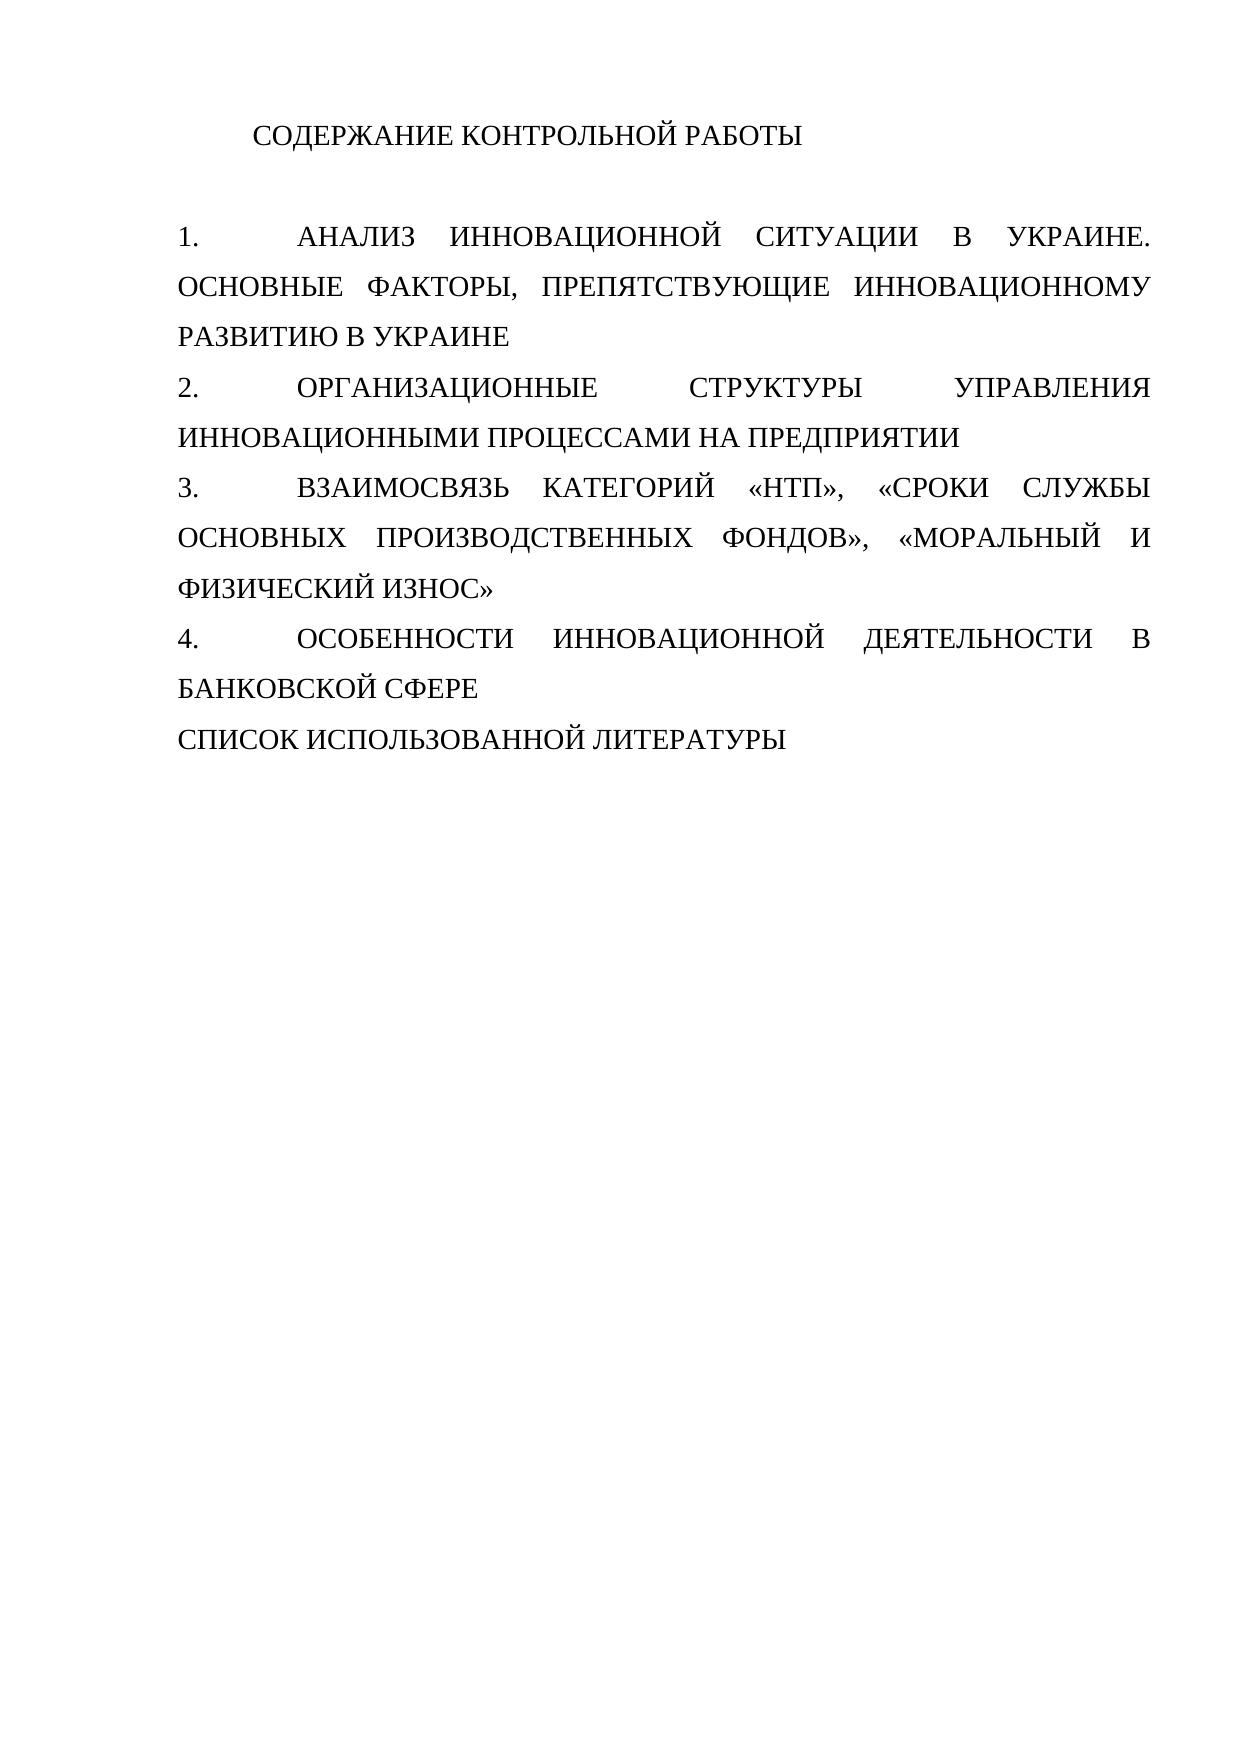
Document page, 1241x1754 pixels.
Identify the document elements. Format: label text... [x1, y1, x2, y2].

list ОСОБЕННОСТИ ИННОВАЦИОННОЙ ДЕЯТЕЛЬНОСТИ В БАНКОВСКОЙ СФЕРЕ [177, 621, 1152, 705]
list ОРГАНИЗАЦИОННЫЕ СТРУКТУРЫ УПРАВЛЕНИЯ ИННОВАЦИОННЫМИ ПРОЦЕССАМИ НА ПРЕДПРИЯТИИ [177, 370, 1152, 453]
list ВЗАИМОСВЯЗЬ КАТЕГОРИЙ «НТП», «СРОКИ СЛУЖБЫ ОСНОВНЫХ ПРОИЗВОДСТВЕННЫХ ФОНДОВ», «МОРАЛЬНЫЙ И ФИЗИЧЕСКИЙ ИЗНОС» [177, 470, 1152, 604]
text Содержание контрольной работы [177, 118, 1152, 152]
text СПИСОК ИСПОЛЬЗОВАННОЙ ЛИТЕРАТУРЫ [177, 722, 1152, 755]
list АНАЛИЗ ИННОВАЦИОННОЙ СИТУАЦИИ В УКРАИНЕ. ОСНОВНЫЕ ФАКТОРЫ, ПРЕПЯТСТВУЮЩИЕ ИННОВАЦИОННОМУ РАЗВИТИЮ В УКРАИНЕ [177, 219, 1152, 353]
